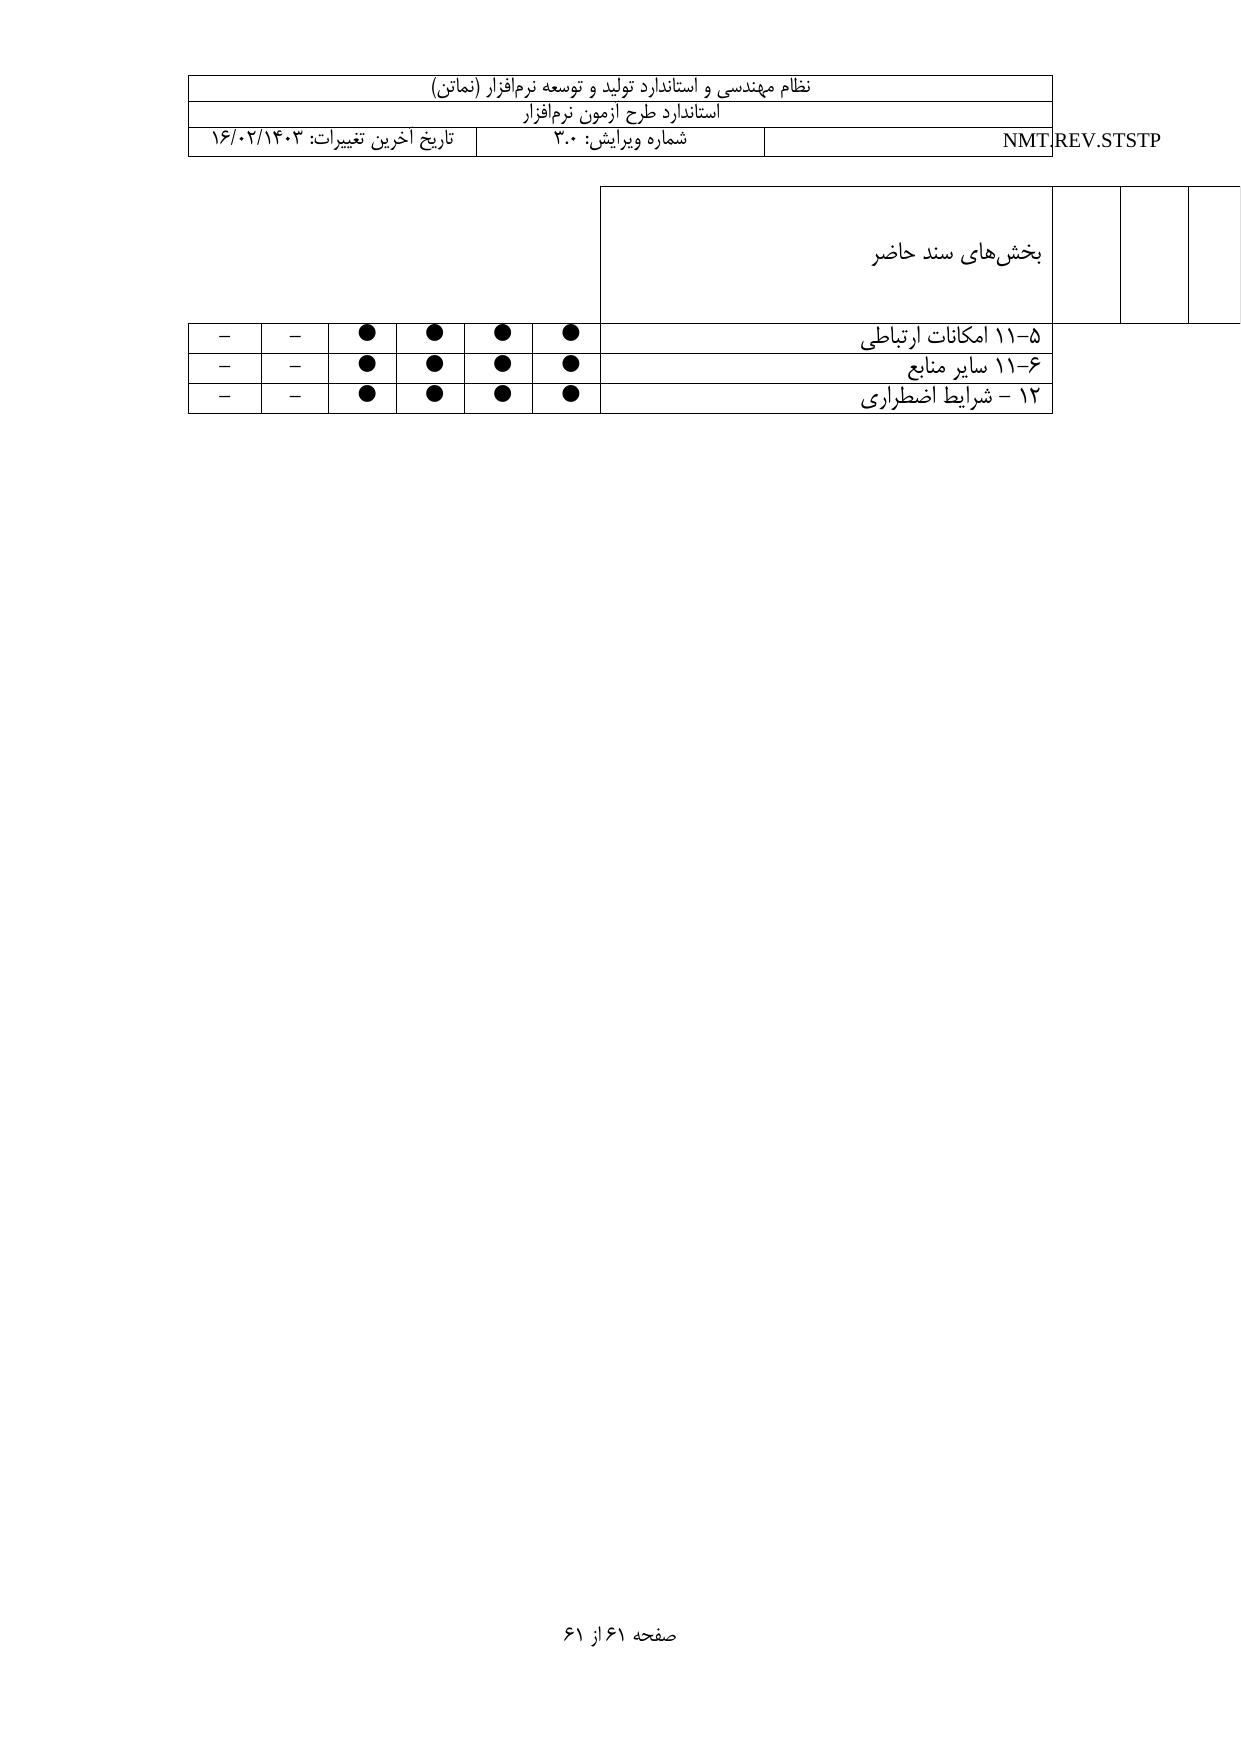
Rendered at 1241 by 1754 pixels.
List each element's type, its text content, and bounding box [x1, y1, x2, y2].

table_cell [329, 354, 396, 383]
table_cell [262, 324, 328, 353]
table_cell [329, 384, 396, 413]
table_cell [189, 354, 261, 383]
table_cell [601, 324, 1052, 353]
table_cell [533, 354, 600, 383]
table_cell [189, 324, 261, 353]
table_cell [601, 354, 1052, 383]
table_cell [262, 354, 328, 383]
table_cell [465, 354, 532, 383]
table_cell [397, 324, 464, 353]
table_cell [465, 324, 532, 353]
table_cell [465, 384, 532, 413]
table_header بخش‌های سند حاضر [601, 187, 1052, 323]
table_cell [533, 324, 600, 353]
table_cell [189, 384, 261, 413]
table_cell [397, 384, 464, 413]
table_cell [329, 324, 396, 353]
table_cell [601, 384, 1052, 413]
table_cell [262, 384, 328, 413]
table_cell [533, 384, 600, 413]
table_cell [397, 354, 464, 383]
